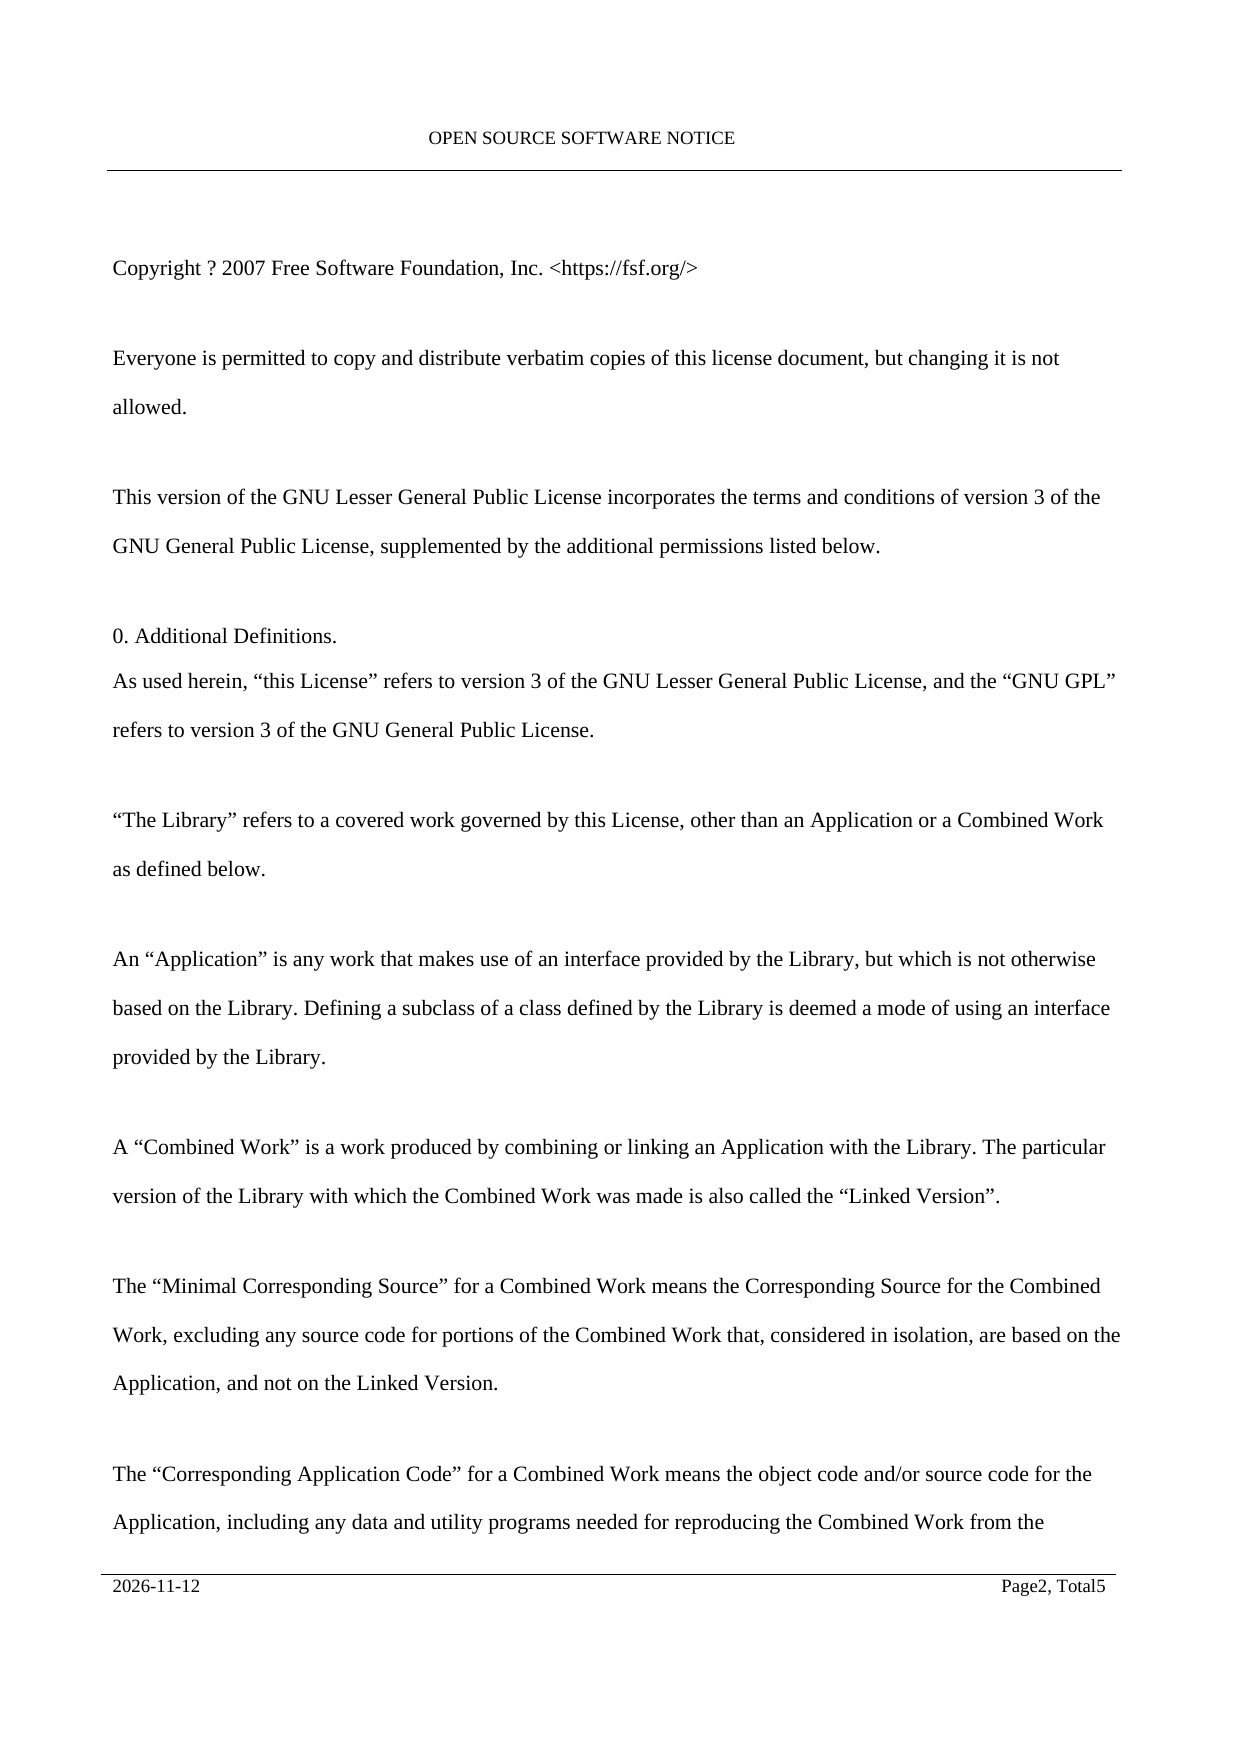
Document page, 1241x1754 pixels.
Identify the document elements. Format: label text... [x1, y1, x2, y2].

text 0. Additional Definitions. [112, 619, 1128, 652]
text Copyright ? 2007 Free Software Foundation, Inc. <https://fsf.org/> [112, 251, 1128, 284]
text “The Library” refers to a covered work governed by this License, other than an Application or a Combined Work as defined below. [112, 804, 1128, 885]
text A “Combined Work” is a work produced by combining or linking an Application with the Library. The particular version of the Library with which the Combined Work was made is also called the “Linked Version”. [112, 1130, 1128, 1212]
text An “Application” is any work that makes use of an interface provided by the Library, but which is not otherwise based on the Library. Defining a subclass of a class defined by the Library is deemed a mode of using an interface provided by the Library. [112, 943, 1128, 1073]
text This version of the GNU Lesser General Public License incorporates the terms and conditions of version 3 of the GNU General Public License, supplemented by the additional permissions listed below. [112, 481, 1128, 562]
text Everyone is permitted to copy and distribute verbatim copies of this license document, but changing it is not allowed. [112, 342, 1128, 423]
text As used herein, “this License” refers to version 3 of the GNU Lesser General Public License, and the “GNU GPL” refers to version 3 of the GNU General Public License. [112, 665, 1128, 746]
text The “Minimal Corresponding Source” for a Combined Work means the Corresponding Source for the Combined Work, excluding any source code for portions of the Combined Work that, considered in isolation, are based on the Application, and not on the Linked Version. [112, 1269, 1128, 1399]
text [112, 1457, 1128, 1538]
